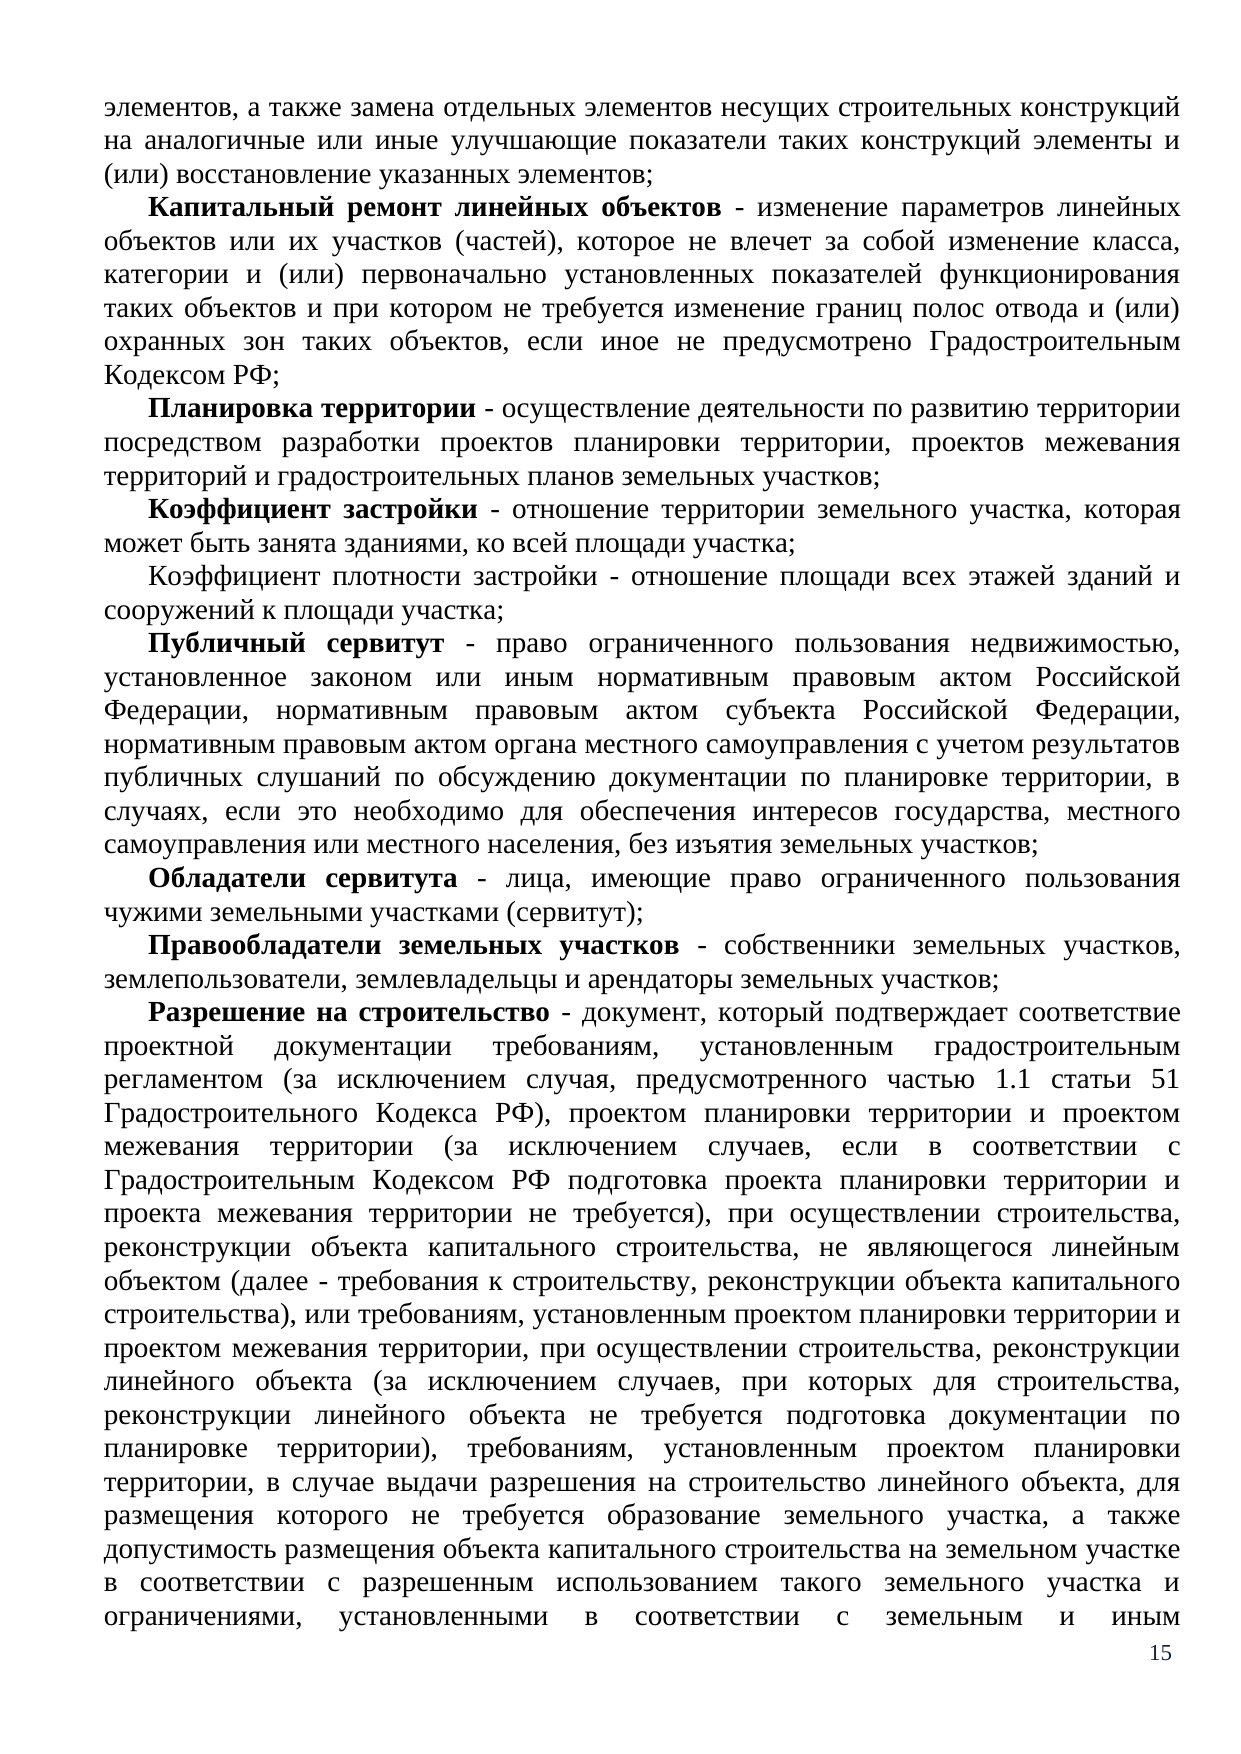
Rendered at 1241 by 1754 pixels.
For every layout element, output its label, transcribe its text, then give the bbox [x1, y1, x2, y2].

text Капитальный ремонт линейных объектов - изменение параметров линейных объектов или их участков (частей), которое не влечет за собой изменение класса, категории и (или) первоначально установленных показателей функционирования таких объектов и при котором не требуется изменение границ полос отвода и (или) охранных зон таких объектов, если иное не предусмотрено Градостроительным Кодексом РФ; [103, 189, 1181, 391]
text Обладатели сервитута - лица, имеющие право ограниченного пользования чужими земельными участками (сервитут); [103, 860, 1181, 927]
text Планировка территории - осуществление деятельности по развитию территории посредством разработки проектов планировки территории, проектов межевания территорий и градостроительных планов земельных участков; [103, 391, 1181, 491]
text Публичный сервитут - право ограниченного пользования недвижимостью, установленное законом или иным нормативным правовым актом Российской Федерации, нормативным правовым актом субъекта Российской Федерации, нормативным правовым актом органа местного самоуправления с учетом результатов публичных слушаний по обсуждению документации по планировке территории, в случаях, если это необходимо для обеспечения интересов государства, местного самоуправления или местного населения, без изъятия земельных участков; [103, 625, 1181, 860]
text Коэффициент застройки - отношение территории земельного участка, которая может быть занята зданиями, ко всей площади участка; [103, 491, 1181, 558]
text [103, 89, 1181, 189]
text Правообладатели земельных участков - собственники земельных участков, землепользователи, землевладельцы и арендаторы земельных участков; [103, 927, 1181, 994]
text Коэффициент плотности застройки - отношение площади всех этажей зданий и сооружений к площади участка; [103, 558, 1181, 625]
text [103, 994, 1181, 1632]
